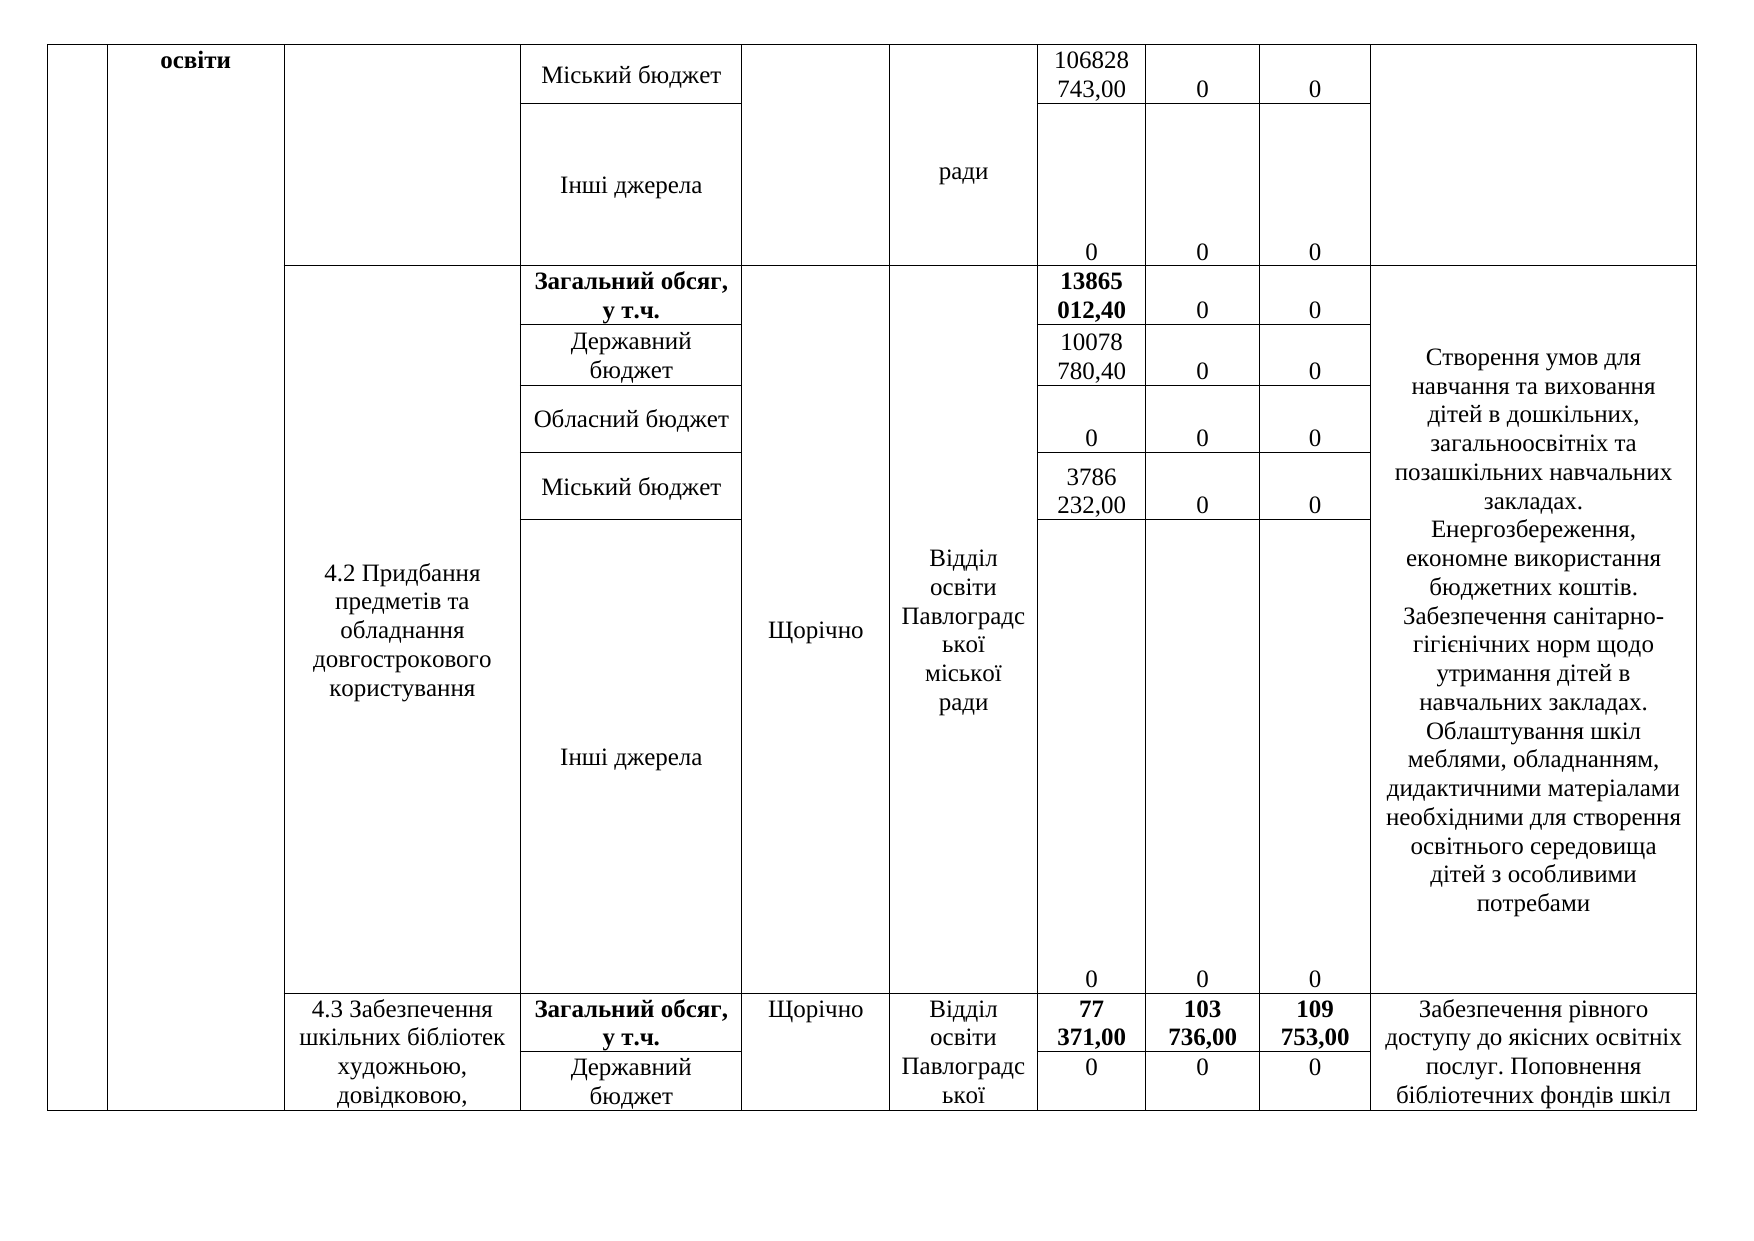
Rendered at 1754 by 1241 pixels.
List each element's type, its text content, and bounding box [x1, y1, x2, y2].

table_cell Державний бюджет [521, 325, 741, 385]
table_cell Державний бюджет [521, 1052, 741, 1110]
table_cell 4.3 Забезпечення шкільних бібліотек художньою, довідковою, краєзнавчою літературою [285, 994, 520, 1110]
table_cell 106828 743,00 [1038, 45, 1145, 103]
table_cell 0 [1260, 266, 1370, 324]
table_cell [890, 994, 1037, 1110]
table_cell 103 736,00 [1146, 994, 1259, 1051]
table_cell 0 [1146, 325, 1259, 385]
table_cell Щорічно [742, 266, 889, 993]
table_cell 109 753,00 [1260, 994, 1370, 1051]
table_cell 0 [1038, 104, 1145, 265]
table_cell 0 [1146, 1052, 1259, 1110]
table_cell Міський бюджет [521, 45, 741, 103]
table_cell 0 [1260, 104, 1370, 265]
table_cell Створення умов для навчання та виховання дітей в дошкільних, загальноосвітніх та позашкільних навчальних закладах. Енергозбереження, економне використання бюджетних коштів. Забезпечення санітарно-гігієнічних норм щодо утримання дітей в навчальних закладах. Облаштування шкіл меблями, обладнанням, дидактичними матеріалами необхідними для створення освітнього середовища дітей з особливими потребами [1371, 266, 1696, 993]
table_cell 4.2 Придбання предметів та обладнання довгострокового користування [285, 266, 520, 993]
table_cell 0 [1260, 453, 1370, 519]
table_cell 10078 780,40 [1038, 325, 1145, 385]
table_cell Міський бюджет [521, 453, 741, 519]
table_cell 0 [1146, 453, 1259, 519]
table_cell 0 [1146, 520, 1259, 993]
table_cell Обласний бюджет [521, 386, 741, 452]
table_cell 0 [1146, 104, 1259, 265]
table_cell 0 [1260, 386, 1370, 452]
table_cell 0 [1038, 1052, 1145, 1110]
table_cell 0 [1260, 1052, 1370, 1110]
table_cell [890, 266, 1037, 993]
table_cell 0 [1038, 520, 1145, 993]
table_cell 0 [1146, 266, 1259, 324]
table_cell Загальний обсяг, у т.ч. [521, 266, 741, 324]
table_cell 13865 012,40 [1038, 266, 1145, 324]
table_cell 0 [1260, 325, 1370, 385]
table_cell 0 [1260, 520, 1370, 993]
table_cell Забезпечення рівного доступу до якісних освітніх послуг. Поповнення бібліотечних фондів шкіл [1371, 994, 1696, 1110]
table_cell Інші джерела [521, 520, 741, 993]
table_cell Загальний обсяг, у т.ч. [521, 994, 741, 1051]
table_cell Щорічно [742, 994, 889, 1110]
table_cell 0 [1146, 386, 1259, 452]
table_cell 0 [1146, 45, 1259, 103]
table_cell 77 371,00 [1038, 994, 1145, 1051]
table_cell 0 [1260, 45, 1370, 103]
table_cell Інші джерела [521, 104, 741, 265]
table_cell 3786 232,00 [1038, 453, 1145, 519]
table_cell 0 [1038, 386, 1145, 452]
